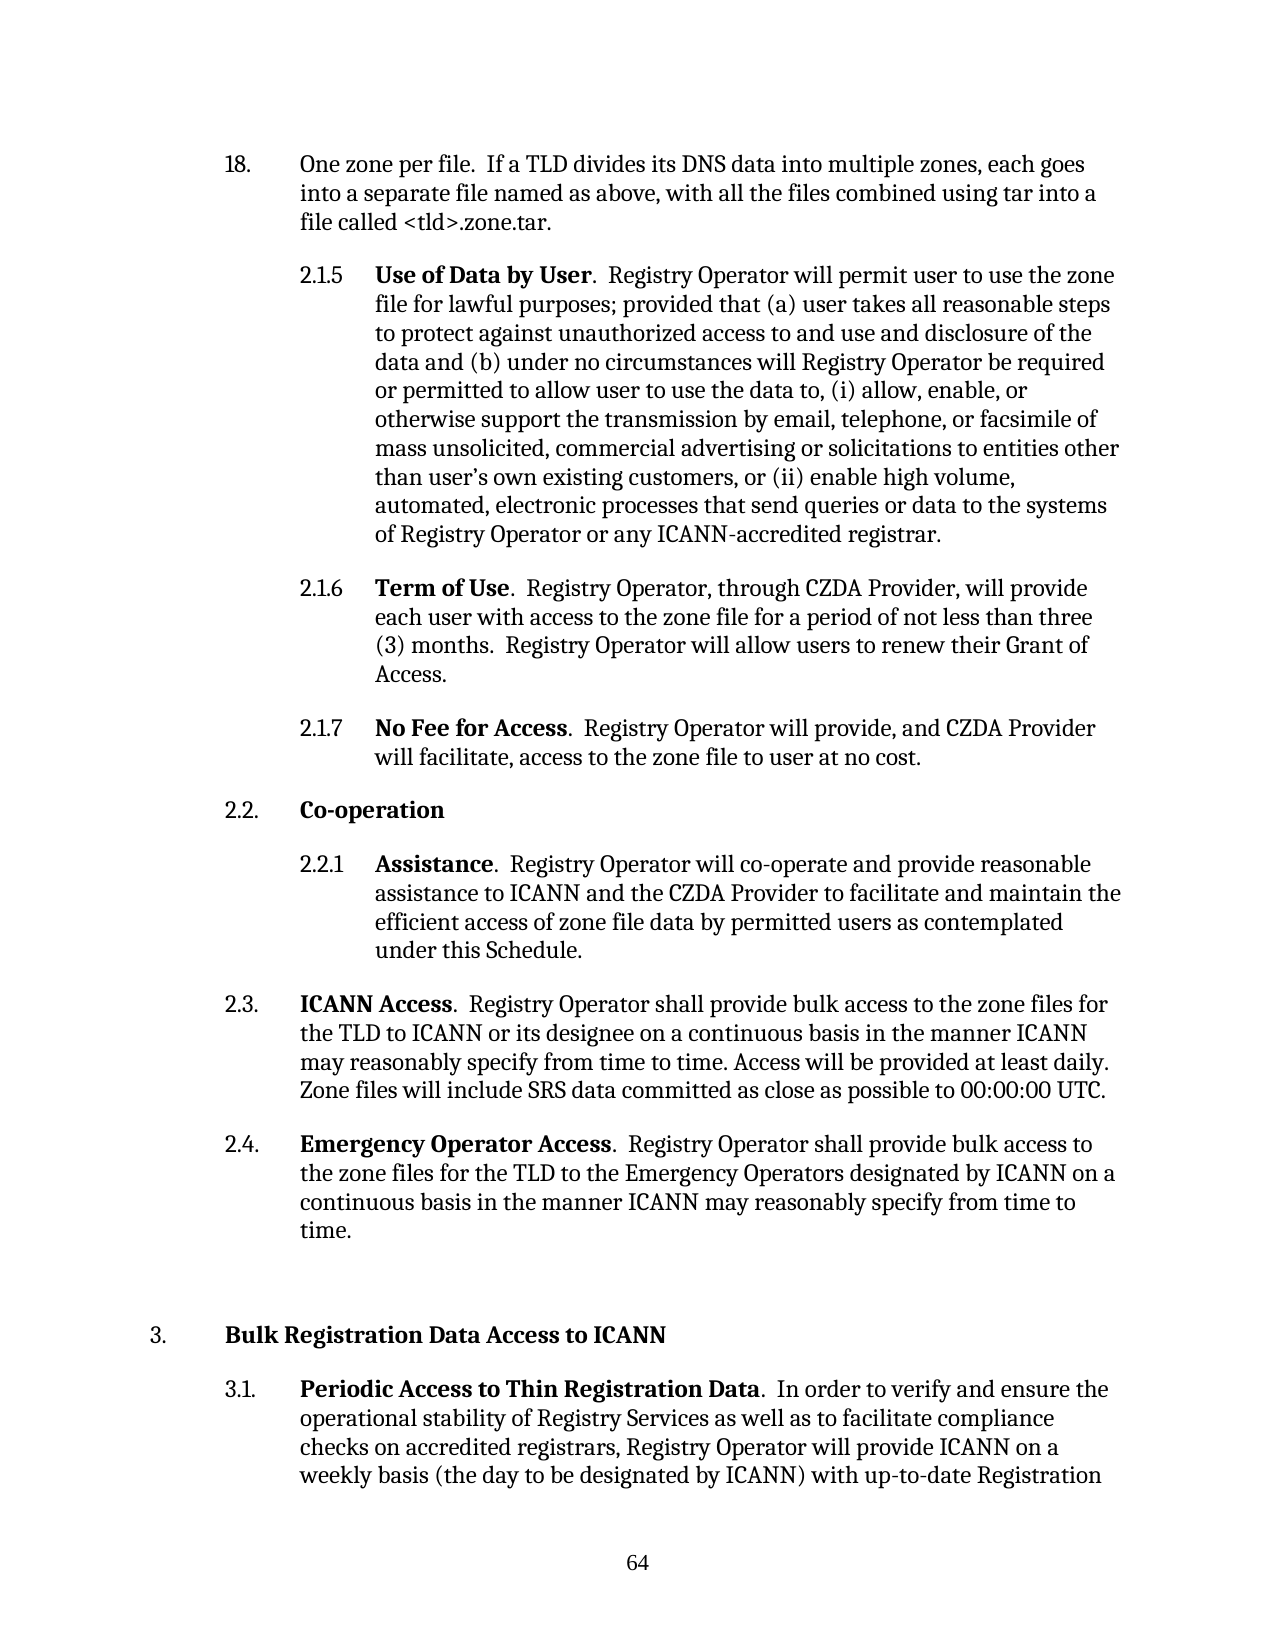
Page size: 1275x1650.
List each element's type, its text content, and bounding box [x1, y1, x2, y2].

text Bulk Registration Data Access to ICANN [150, 1321, 1125, 1350]
text No Fee for Access. Registry Operator will provide, and CZDA Provider will facilitate, access to the zone file to user at no cost. [300, 714, 1125, 771]
text Use of Data by User. Registry Operator will permit user to use the zone file for lawful purposes; provided that (a) user takes all reasonable steps to protect against unauthorized access to and use and disclosure of the data and (b) under no circumstances will Registry Operator be required or permitted to allow user to use the data to, (i) allow, enable, or otherwise support the transmission by email, telephone, or facsimile of mass unsolicited, commercial advertising or solicitations to entities other than user’s own existing customers, or (ii) enable high volume, automated, electronic processes that send queries or data to the systems of Registry Operator or any ICANN-accredited registrar. [300, 261, 1125, 549]
text One zone per file. If a TLD divides its DNS data into multiple zones, each goes into a separate file named as above, with all the files combined using tar into a file called <tld>.zone.tar. [225, 150, 1125, 236]
text Co-operation [225, 796, 1125, 825]
text Emergency Operator Access. Registry Operator shall provide bulk access to the zone files for the TLD to the Emergency Operators designated by ICANN on a continuous basis in the manner ICANN may reasonably specify from time to time. [225, 1130, 1125, 1245]
text Assistance. Registry Operator will co-operate and provide reasonable assistance to ICANN and the CZDA Provider to facilitate and maintain the efficient access of zone file data by permitted users as contemplated under this Schedule. [300, 850, 1125, 965]
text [225, 1375, 1125, 1490]
text Term of Use. Registry Operator, through CZDA Provider, will provide each user with access to the zone file for a period of not less than three (3) months. Registry Operator will allow users to renew their Grant of Access. [300, 574, 1125, 689]
text ICANN Access. Registry Operator shall provide bulk access to the zone files for the TLD to ICANN or its designee on a continuous basis in the manner ICANN may reasonably specify from time to time. Access will be provided at least daily. Zone files will include SRS data committed as close as possible to 00:00:00 UTC. [225, 990, 1125, 1105]
